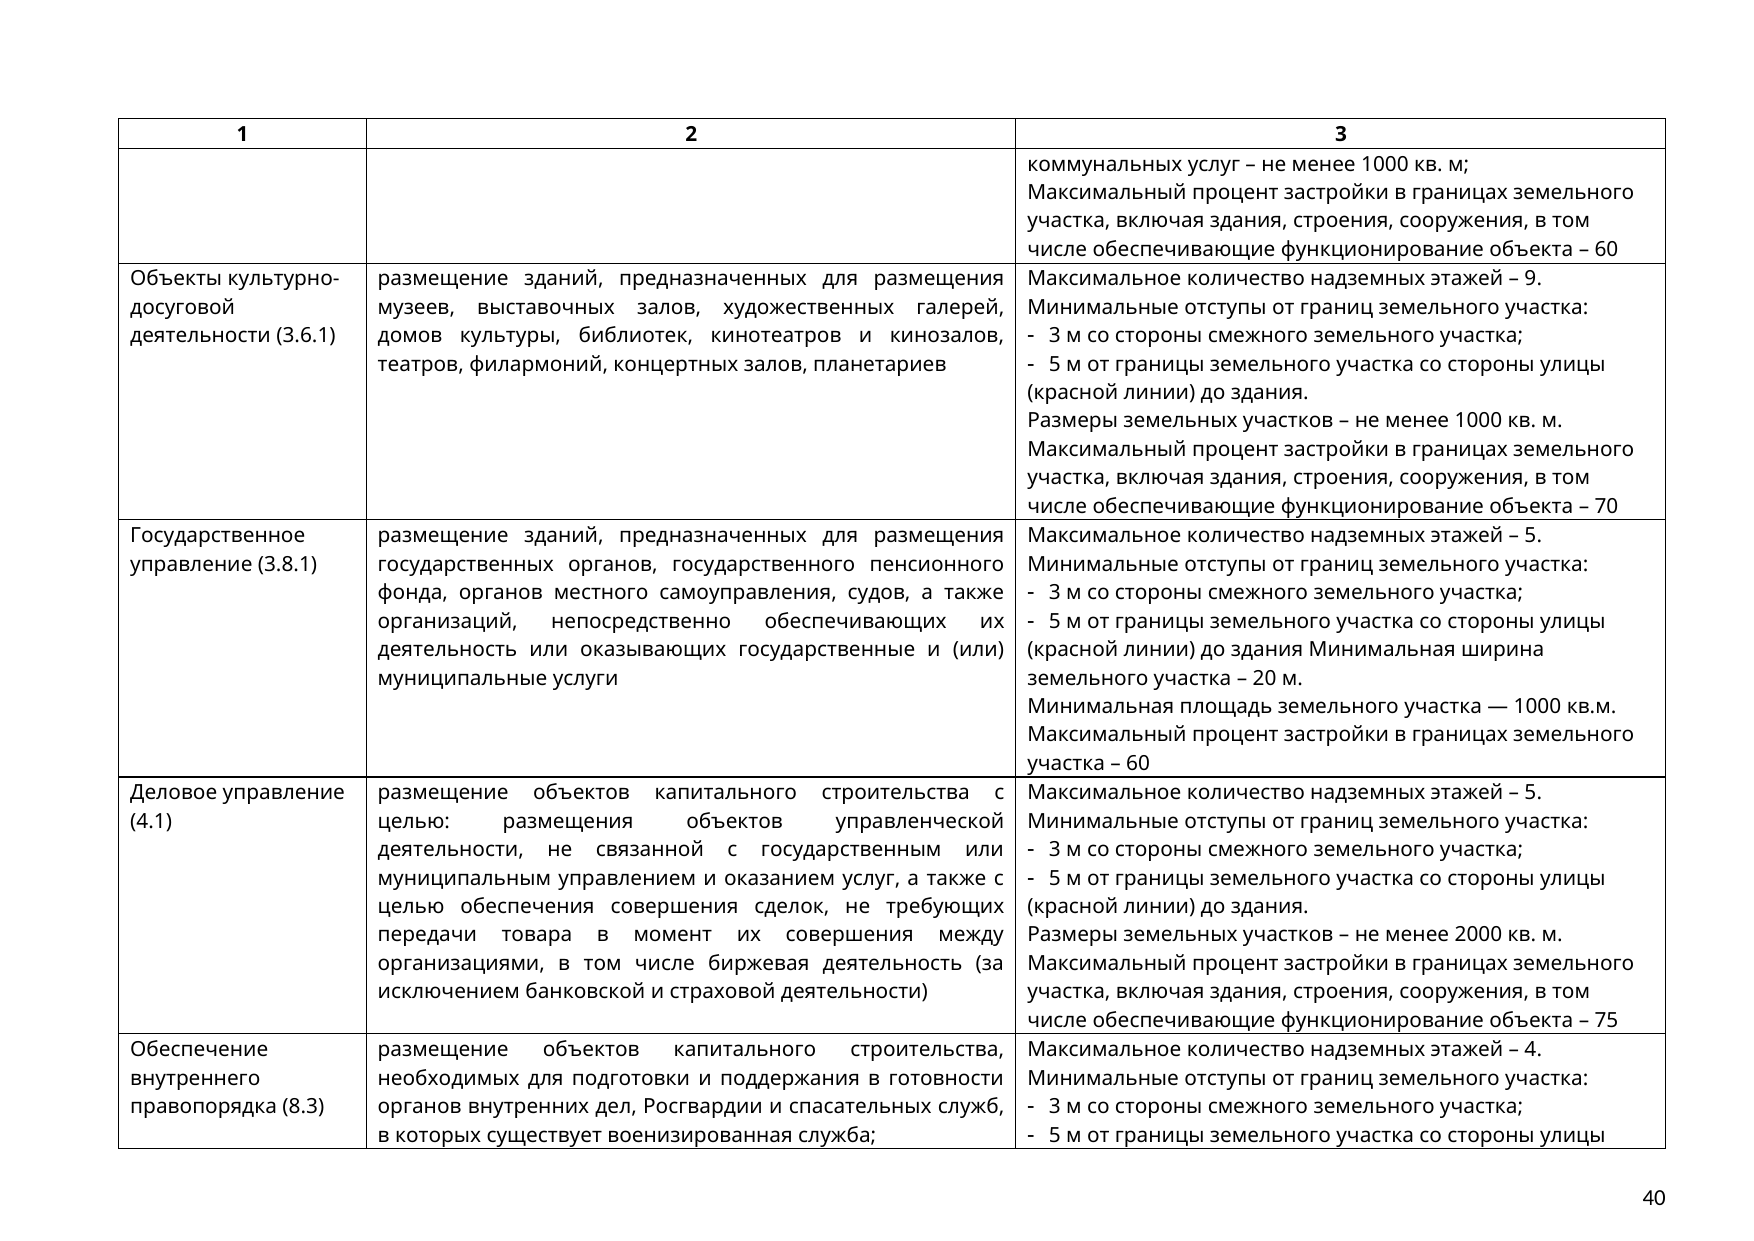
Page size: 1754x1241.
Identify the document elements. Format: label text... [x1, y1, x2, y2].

table_cell Максимальное количество надземных этажей – 9. Минимальные отступы от границ земельного участка: 3 м со стороны смежного земельного участка; 5 м от границы земельного участка со стороны улицы (красной линии) до здания. Размеры земельных участков – не менее 1000 кв. м. Максимальный процент застройки в границах земельного участка, включая здания, строения, сооружения, в том числе обеспечивающие функционирование объекта – 70 [1016, 264, 1665, 519]
table_cell размещение зданий, предназначенных для размещения музеев, выставочных залов, художественных галерей, домов культуры, библиотек, кинотеатров и кинозалов, театров, филармоний, концертных залов, планетариев [367, 264, 1015, 519]
table_cell размещение объектов капитального строительства с целью: размещения объектов управленческой деятельности, не связанной с государственным или муниципальным управлением и оказанием услуг, а также с целью обеспечения совершения сделок, не требующих передачи товара в момент их совершения между организациями, в том числе биржевая деятельность (за исключением банковской и страховой деятельности) [367, 778, 1015, 1033]
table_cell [367, 149, 1015, 262]
table_cell Деловое управление (4.1) [119, 778, 366, 1033]
table_cell Государственное управление (3.8.1) [119, 520, 366, 776]
table_cell Объекты культурно-досуговой деятельности (3.6.1) [119, 264, 366, 519]
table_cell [1016, 149, 1665, 262]
table_cell Максимальное количество надземных этажей – 5. Минимальные отступы от границ земельного участка: 3 м со стороны смежного земельного участка; 5 м от границы земельного участка со стороны улицы (красной линии) до здания. Размеры земельных участков – не менее 2000 кв. м. Максимальный процент застройки в границах земельного участка, включая здания, строения, сооружения, в том числе обеспечивающие функционирование объекта – 75 [1016, 778, 1665, 1033]
table_header 1 [119, 119, 366, 148]
table_header 2 [367, 119, 1015, 148]
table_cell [1016, 1034, 1665, 1148]
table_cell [119, 1034, 366, 1148]
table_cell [367, 1034, 1015, 1148]
table_cell Максимальное количество надземных этажей – 5. Минимальные отступы от границ земельного участка: 3 м со стороны смежного земельного участка; 5 м от границы земельного участка со стороны улицы (красной линии) до здания Минимальная ширина земельного участка – 20 м. Минимальная площадь земельного участка — 1000 кв.м. Максимальный процент застройки в границах земельного участка – 60 [1016, 520, 1665, 776]
table_header 3 [1016, 119, 1665, 148]
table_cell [119, 149, 366, 262]
table_cell размещение зданий, предназначенных для размещения государственных органов, государственного пенсионного фонда, органов местного самоуправления, судов, а также организаций, непосредственно обеспечивающих их деятельность или оказывающих государственные и (или) муниципальные услуги [367, 520, 1015, 776]
